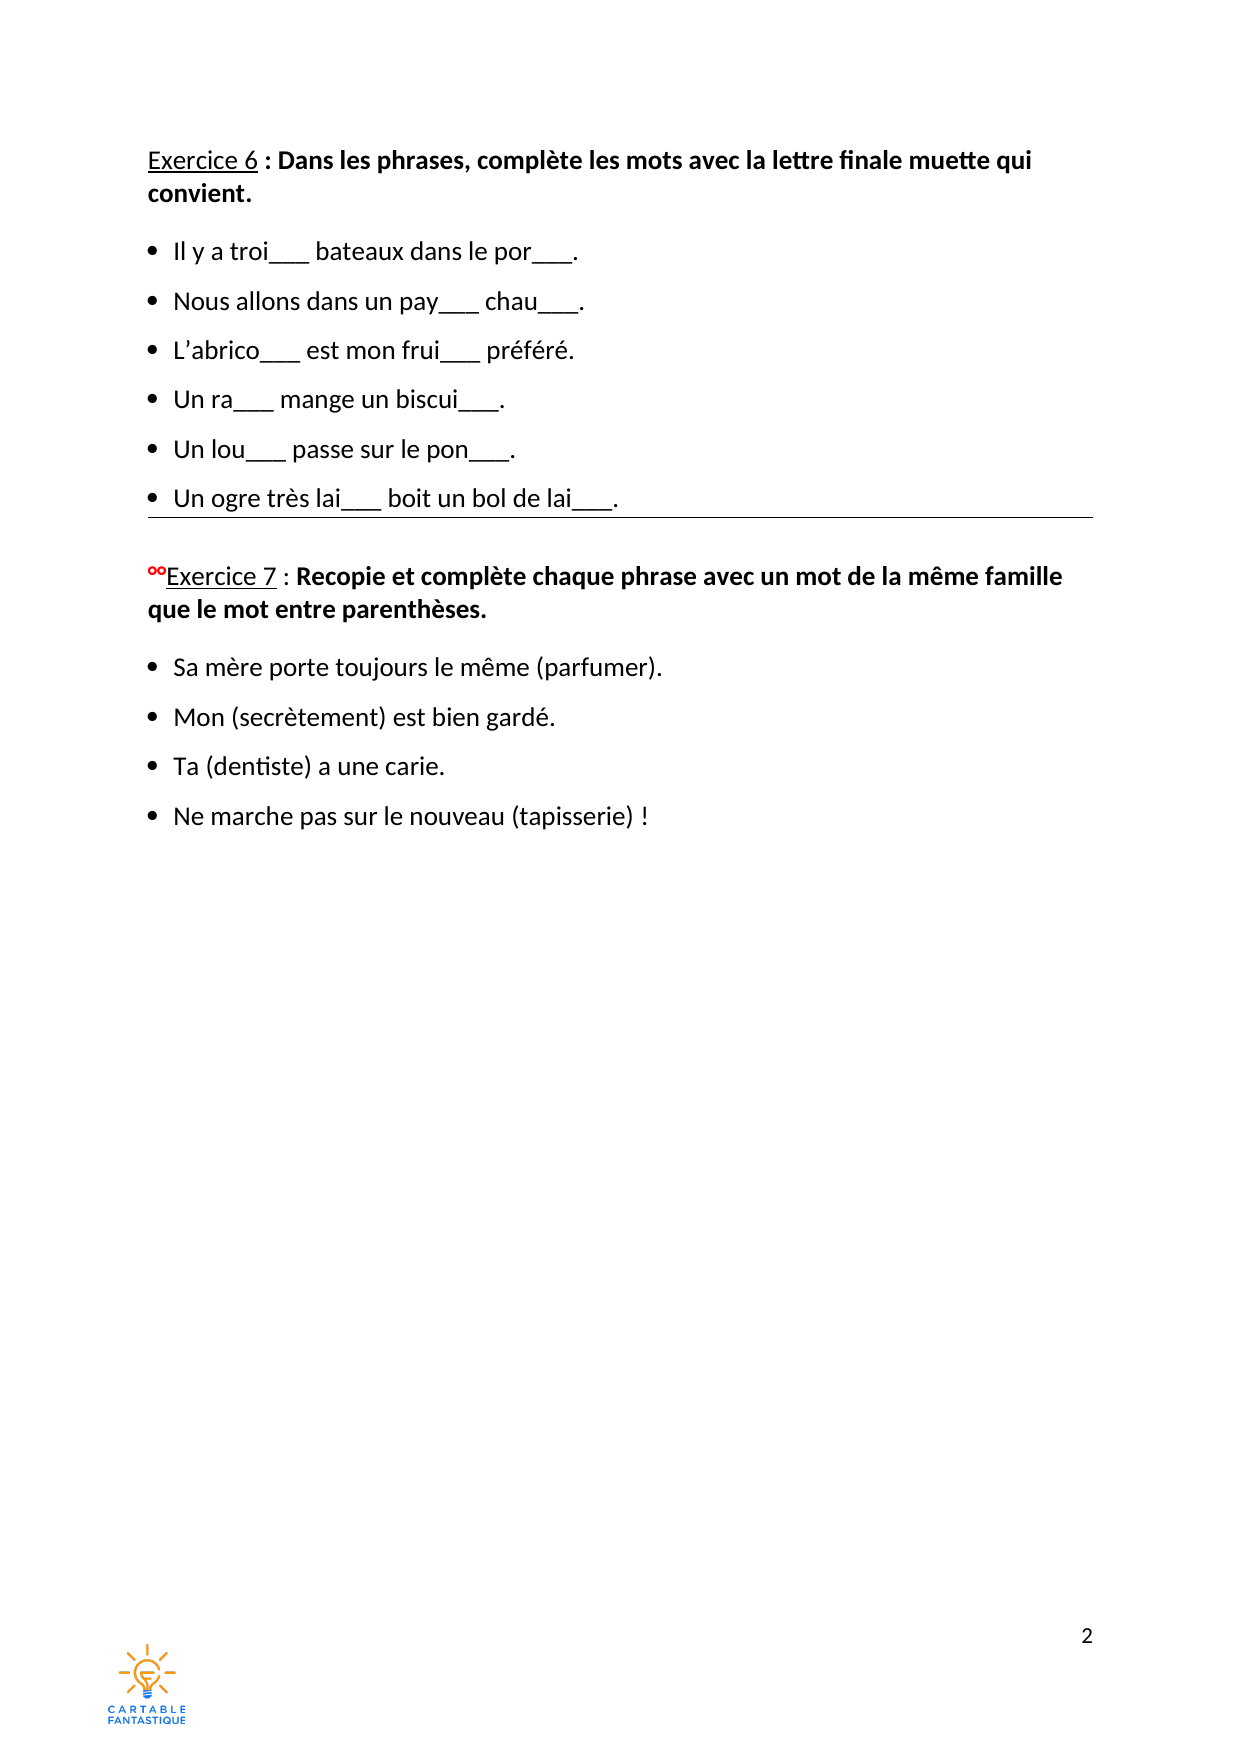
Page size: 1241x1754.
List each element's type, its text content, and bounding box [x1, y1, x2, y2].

list Ta (dentiste) a une carie. [148, 749, 1093, 782]
text Exercice 6 : Dans les phrases, complète les mots avec la lettre finale muette qui convient. [148, 143, 1093, 209]
list Nous allons dans un pay___ chau___. [148, 284, 1093, 317]
list Il y a troi___ bateaux dans le por___. [148, 234, 1093, 267]
list Un ra___ mange un biscui___. [148, 383, 1093, 416]
list Mon (secrètement) est bien gardé. [148, 700, 1093, 733]
list Un lou___ passe sur le pon___. [148, 432, 1093, 465]
text °°Exercice 7 : Recopie et complète chaque phrase avec un mot de la même famille que le mot entre parenthèses. [148, 559, 1093, 625]
list Sa mère porte toujours le même (parfumer). [148, 650, 1093, 683]
list L’abrico___ est mon frui___ préféré. [148, 333, 1093, 366]
picture [108, 1644, 185, 1724]
list Un ogre très lai___ boit un bol de lai___. [148, 482, 1093, 517]
list Ne marche pas sur le nouveau (tapisserie) ! [148, 799, 1093, 832]
